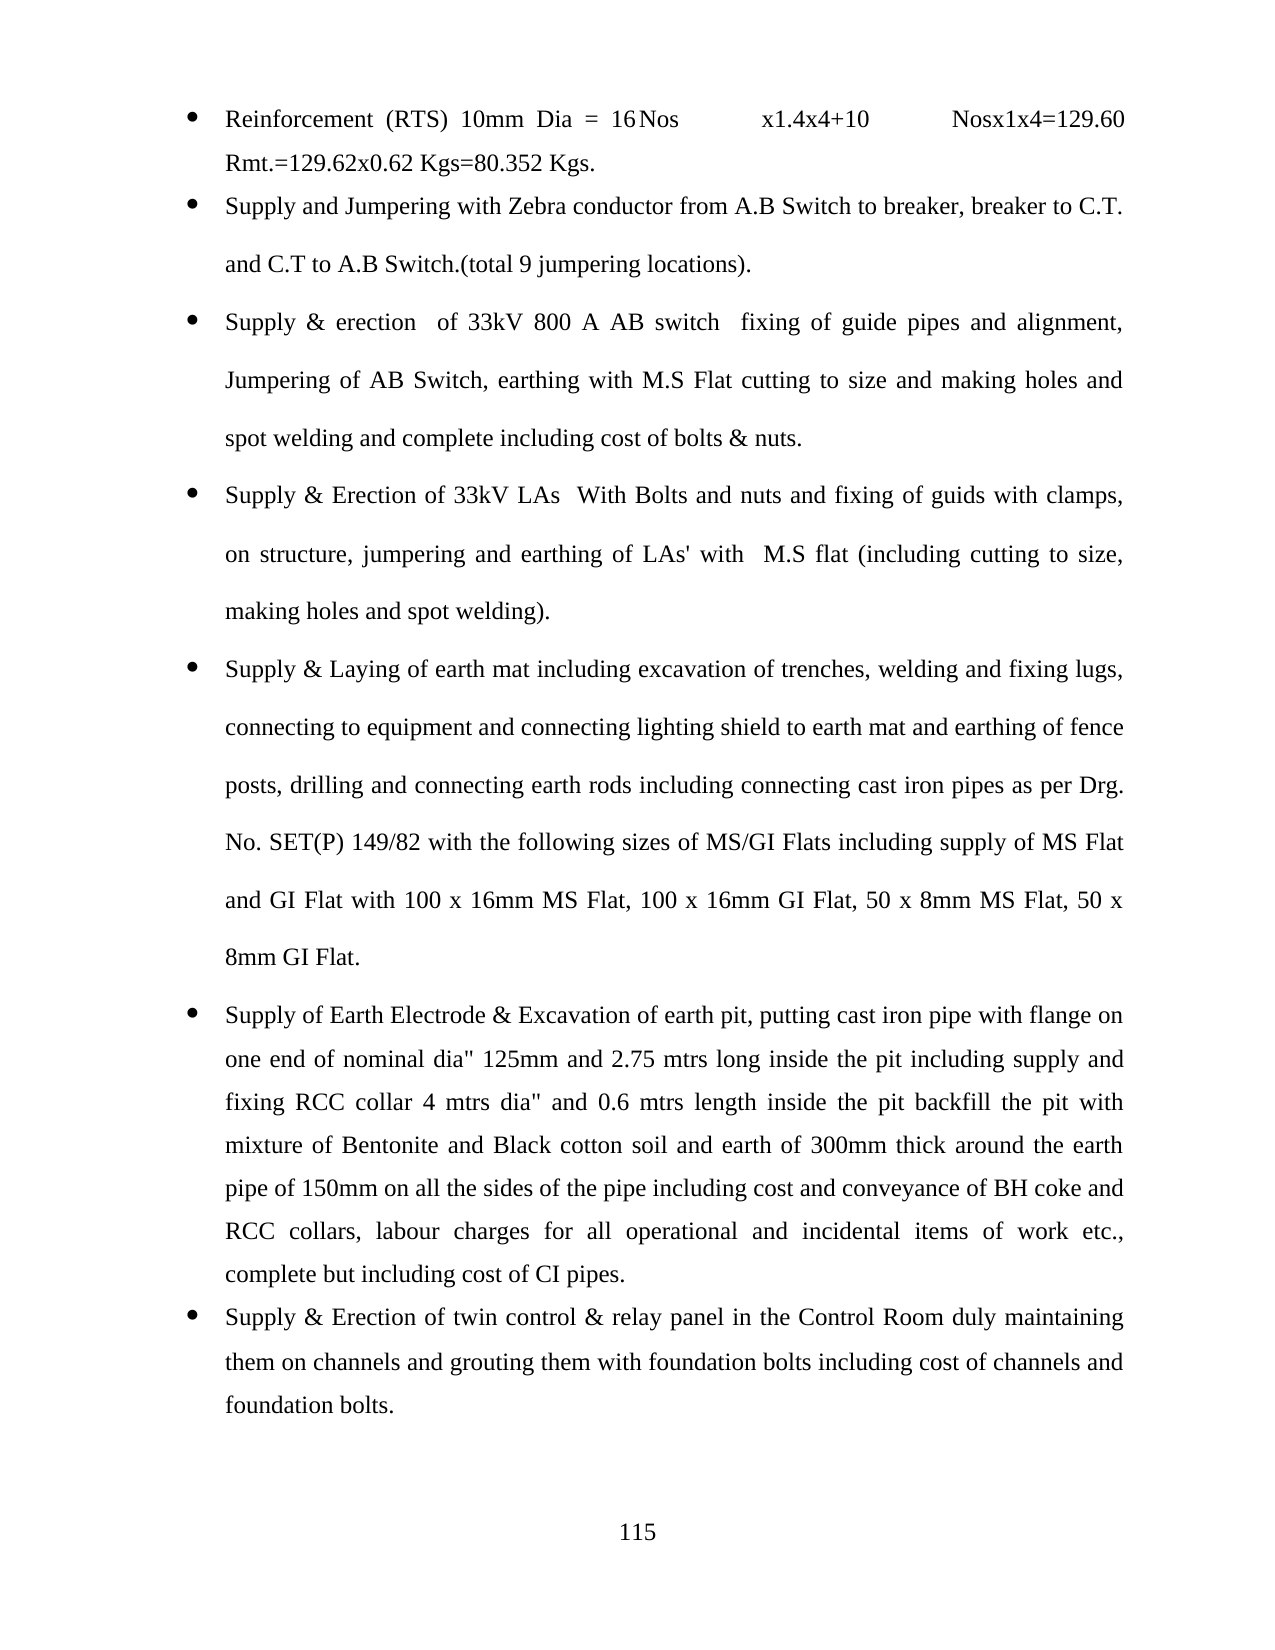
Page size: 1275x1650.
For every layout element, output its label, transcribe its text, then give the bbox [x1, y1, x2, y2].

list Supply of Earth Electrode & Excavation of earth pit, putting cast iron pipe with flange on one end of nominal dia" 125mm and 2.75 mtrs long inside the pit including supply and fixing RCC collar 4 mtrs dia" and 0.6 mtrs length inside the pit backfill the pit with mixture of Bentonite and Black cotton soil and earth of 300mm thick around the earth pipe of 150mm on all the sides of the pipe including cost and conveyance of BH coke and RCC collars, labour charges for all operational and incidental items of work etc., complete but including cost of CI pipes. [187, 1000, 1125, 1288]
list Supply & erection of 33kV 800 A AB switch fixing of guide pipes and alignment, Jumpering of AB Switch, earthing with M.S Flat cutting to size and making holes and spot welding and complete including cost of bolts & nuts. [187, 307, 1125, 452]
list Reinforcement (RTS) 10mm Dia = 16 Nos x1.4x4+10 Nosx1x4=129.60 Rmt.=129.62x0.62 Kgs=80.352 Kgs. [187, 104, 1125, 177]
list Supply & Erection of 33kV LAs With Bolts and nuts and fixing of guids with clamps, on structure, jumpering and earthing of LAs' with M.S flat (including cutting to size, making holes and spot welding). [187, 480, 1125, 625]
list Supply and Jumpering with Zebra conductor from A.B Switch to breaker, breaker to C.T. and C.T to A.B Switch.(total 9 jumpering locations). [187, 191, 1125, 278]
list Supply & Erection of twin control & relay panel in the Control Room duly maintaining them on channels and grouting them with foundation bolts including cost of channels and foundation bolts. [187, 1302, 1125, 1418]
list Supply & Laying of earth mat including excavation of trenches, welding and fixing lugs, connecting to equipment and connecting lighting shield to earth mat and earthing of fence posts, drilling and connecting earth rods including connecting cast iron pipes as per Drg. No. SET(P) 149/82 with the following sizes of MS/GI Flats including supply of MS Flat and GI Flat with 100 x 16mm MS Flat, 100 x 16mm GI Flat, 50 x 8mm MS Flat, 50 x 8mm GI Flat. [187, 654, 1125, 971]
